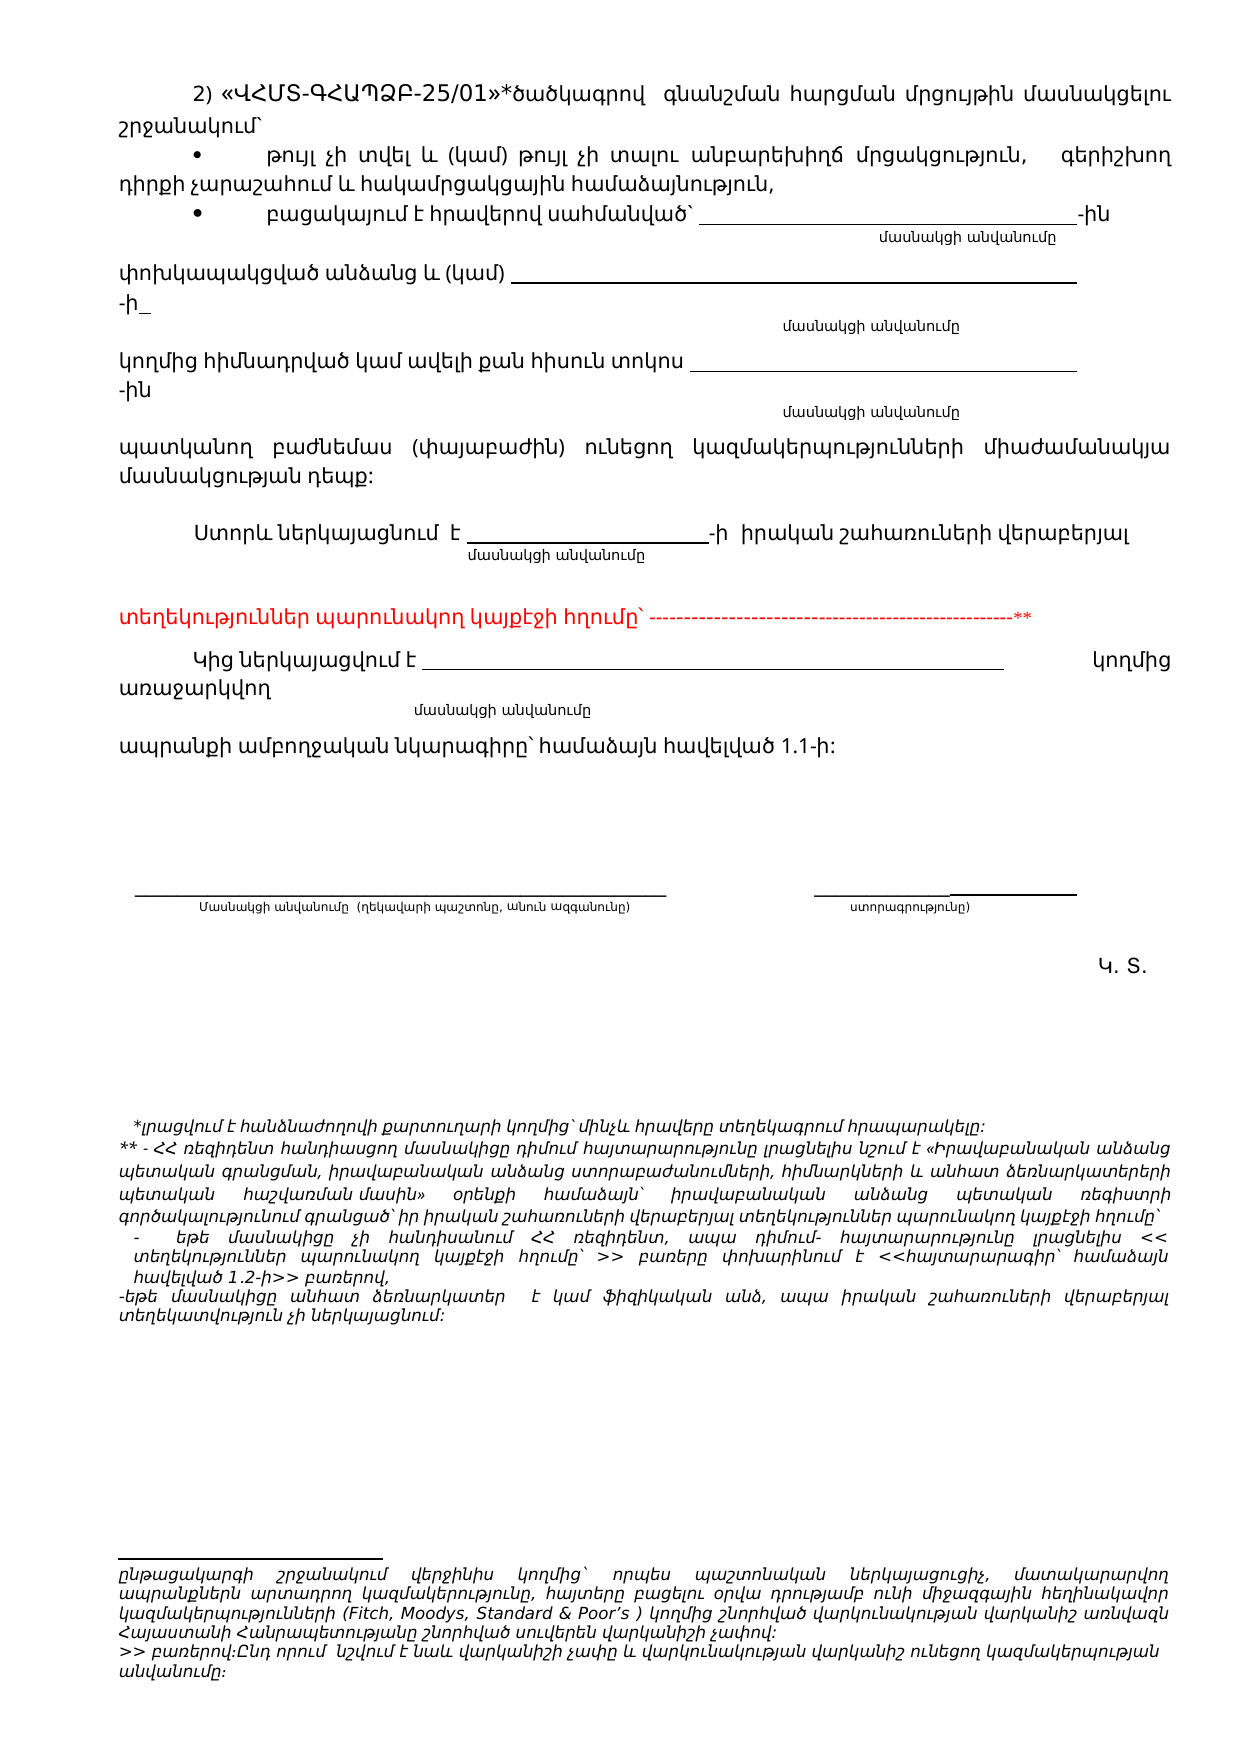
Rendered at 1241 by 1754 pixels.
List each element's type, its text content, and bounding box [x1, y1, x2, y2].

text մասնակցի անվանումը [118, 546, 1171, 575]
text տեղեկություններ պարունակող կայքէջի հղումը՝ ----------------------------------------------------** [118, 602, 1171, 631]
text Ստորև ներկայացնում է -ի իրական շահառուների վերաբերյալ [193, 518, 1171, 546]
text ___________________________________________________ _____________ Մասնակցի անվանումը (ղեկավարի պաշտոնը, անուն ազգանունը) ստորագրությունը) [118, 873, 1171, 926]
text մասնակցի անվանումը [118, 702, 1171, 731]
text մասնակցի անվանումը [118, 317, 1171, 346]
text ապրանքի ամբողջական նկարագիրը՝ համաձայն հավելված 1.1-ի: [118, 731, 1171, 759]
text -եթե մասնակիցը անհատ ձեռնարկատեր է կամ ֆիզիկական անձ, ապա իրական շահառուների վերաբերյալ տեղեկատվություն չի ներկայացնում: [118, 1287, 1171, 1326]
text Կից ներկայացվում է կողմից առաջարկվող [118, 645, 1171, 702]
list բացակայում է հրավերով սահմանված` -ին [118, 197, 1171, 228]
text - եթե մասնակիցը չի հանդիսանում ՀՀ ռեզիդենտ, ապա դիմում- հայտարարությունը լրացնելիս << տեղեկություններ պարունակող կայքէջի հղումը՝ >> բառերը փոխարինում է <<հայտարարագիր՝ համաձայն հավելված 1․2-ի>> բառերով, [133, 1228, 1171, 1287]
text պատկանող բաժնեմաս (փայաբաժին) ունեցող կազմակերպությունների միաժամանակյա մասնակցության դեպք: [118, 432, 1171, 489]
text մասնակցի անվանումը [118, 228, 1171, 258]
text կողմից հիմնադրված կամ ավելի քան հիսուն տոկոս -ին [118, 346, 1171, 403]
text մասնակցի անվանումը [118, 403, 1171, 432]
text 2) «ՎՀՄՏ-ԳՀԱՊՁԲ-25/01»*ծածկագրով գնանշման հարցման մրցույթին մասնակցելու շրջանակում` [118, 75, 1171, 140]
text փոխկապակցված անձանց և (կամ) -ի [118, 258, 1171, 317]
text *լրացվում է հանձնաժողովի քարտուղարի կողմից` մինչև հրավերը տեղեկագրում հրապարակելը: [118, 1114, 1171, 1137]
text Կ. Տ. [118, 954, 1171, 979]
text ** - ՀՀ ռեզիդենտ հանդիասցող մասնակիցը դիմում հայտարարությունը լրացնելիս նշում է «Իրավաբանական անձանց պետական գրանցման, իրավաբանական անձանց ստորաբաժանումների, հիմնարկների և անհատ ձեռնարկատերերի պետական հաշվառման մասին» օրենքի համաձայն՝ իրավաբանական անձանց պետական ռեգիստրի գործակալությունում գրանցած՝ իր իրական շահառուների վերաբերյալ տեղեկություններ պարունակող կայքէջի հղումը՝ [118, 1137, 1171, 1228]
list թույլ չի տվել և (կամ) թույլ չի տալու անբարեխիղճ մրցակցություն, գերիշխող դիրքի չարաշահում և հակամրցակցային համաձայնություն, [118, 140, 1171, 197]
